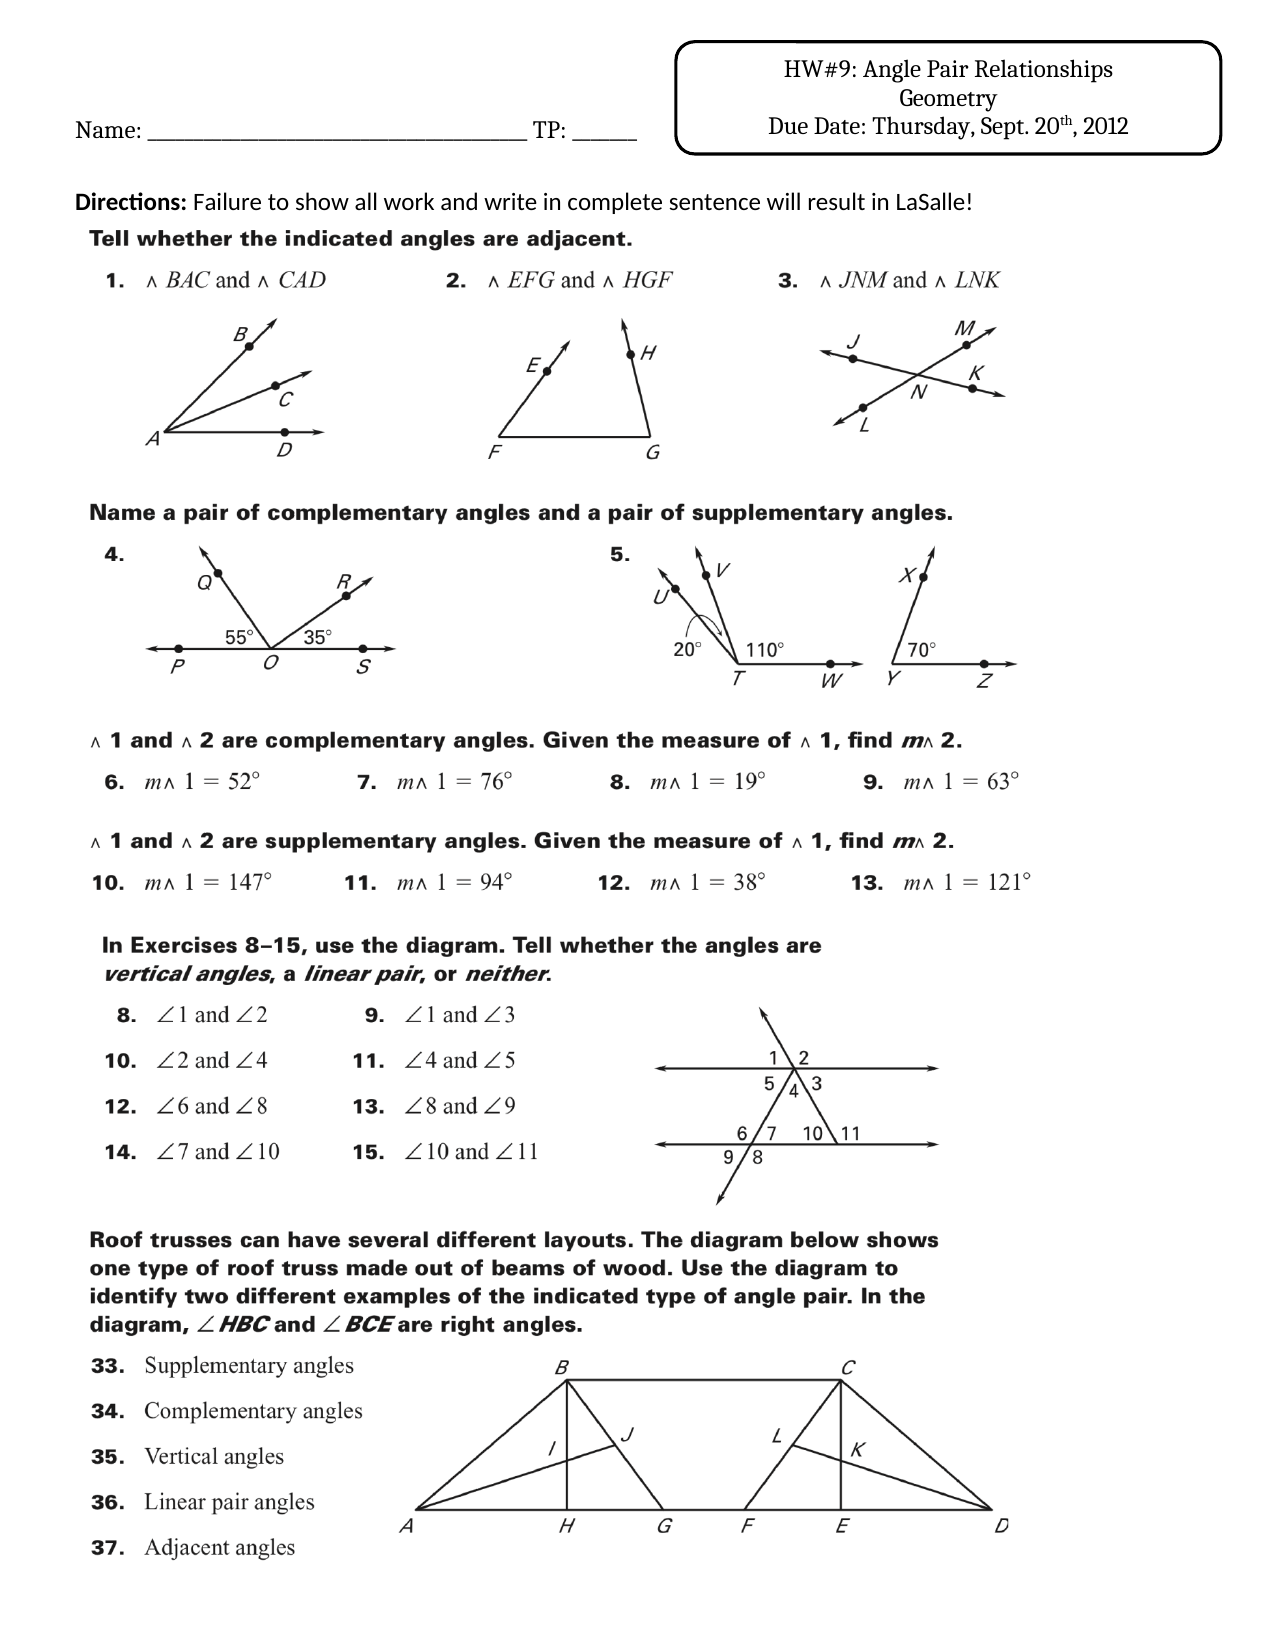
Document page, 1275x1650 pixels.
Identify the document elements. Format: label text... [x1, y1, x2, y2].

text Name: _________________________________________ TP: _______ [75, 116, 676, 145]
text Directions: Failure to show all work and write in complete sentence will result in LaSalle! [75, 186, 1200, 217]
picture [75, 216, 1059, 1569]
